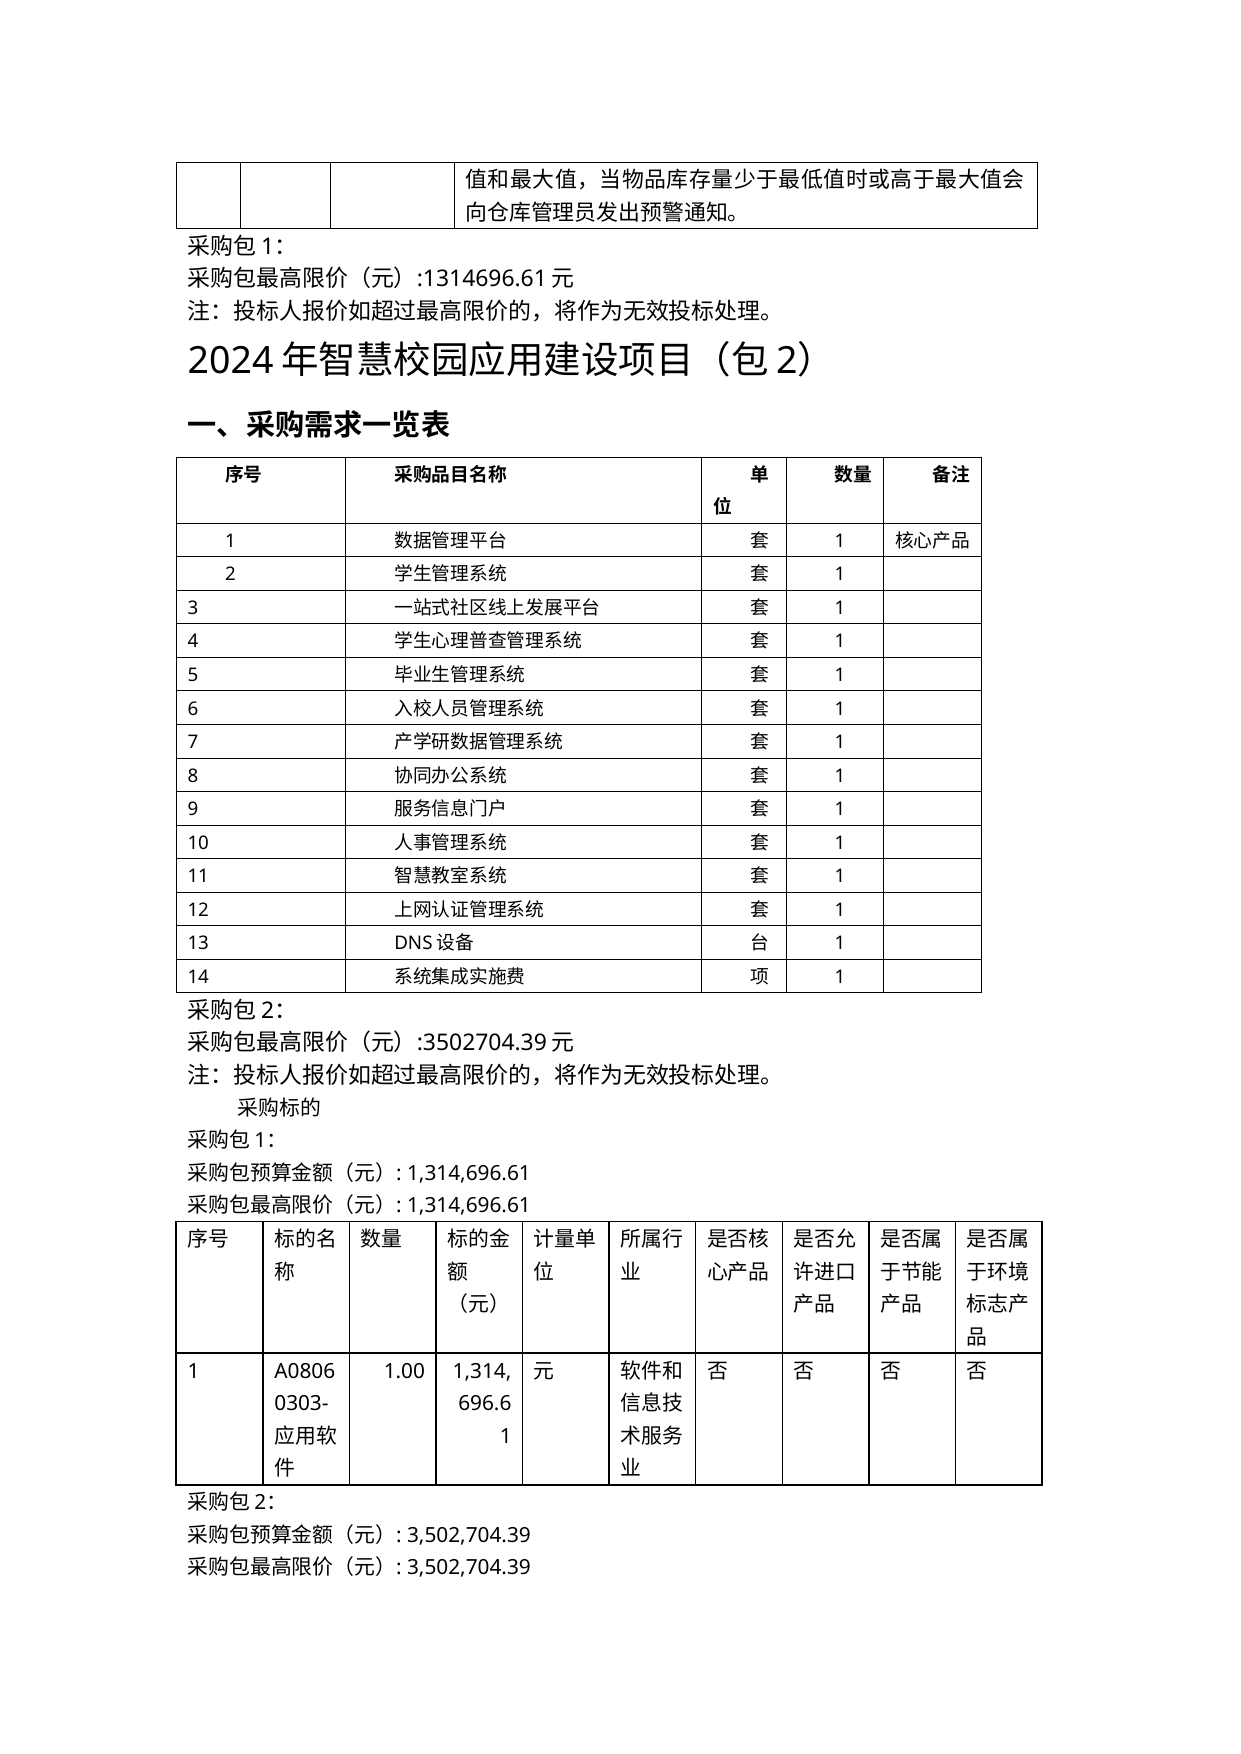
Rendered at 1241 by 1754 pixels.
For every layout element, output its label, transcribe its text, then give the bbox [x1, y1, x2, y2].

table_header 单位 [702, 458, 786, 523]
table_cell 11 [177, 859, 345, 892]
table_cell 入校人员管理系统 [346, 691, 701, 724]
table_cell 套 [702, 725, 786, 757]
table_cell 1 [787, 524, 883, 556]
text 注：投标人报价如超过最高限价的，将作为无效投标处理。 [187, 1058, 1053, 1091]
text 2024年智慧校园应用建设项目（包2） [187, 327, 1053, 392]
table_cell 10 [177, 826, 345, 858]
table_cell 1 [787, 759, 883, 791]
table_cell 1 [787, 624, 883, 657]
table_cell 否 [696, 1354, 782, 1484]
table_header 标的金额 （元） [437, 1222, 522, 1352]
table_cell 套 [702, 792, 786, 824]
table_cell [884, 792, 981, 824]
table_cell 元 [523, 1354, 608, 1484]
table_header 数量 [350, 1222, 435, 1352]
table_cell 3 [177, 591, 345, 623]
table_cell 系统集成实施费 [346, 960, 701, 992]
table_cell [884, 759, 981, 791]
table_cell 1,314,696.61 [437, 1354, 522, 1484]
table_cell [884, 557, 981, 590]
table_cell 14 [177, 960, 345, 992]
text 采购标的 [187, 1091, 1053, 1123]
table_cell 2 [177, 557, 345, 590]
table_cell 套 [702, 691, 786, 724]
table_cell 1 [787, 893, 883, 925]
table_header 是否属于环境标志产品 [956, 1222, 1041, 1352]
table_cell 服务信息门户 [346, 792, 701, 824]
table_cell 智慧教室系统 [346, 859, 701, 892]
table_cell [884, 960, 981, 992]
text 采购包2： [187, 993, 1053, 1026]
table_cell 否 [870, 1354, 955, 1484]
table_header 序号 [177, 1222, 262, 1352]
table_cell 毕业生管理系统 [346, 658, 701, 690]
table_cell 项 [702, 960, 786, 992]
table_header 计量单位 [523, 1222, 608, 1352]
table_header 所属行业 [610, 1222, 695, 1352]
table_cell 12 [177, 893, 345, 925]
text 采购包1： [187, 1123, 1053, 1156]
text 采购包最高限价（元）:1314696.61元 [187, 262, 1053, 294]
text 采购包最高限价（元）: 1,314,696.61 [187, 1188, 1053, 1221]
table_header 序号 [177, 458, 345, 523]
table_cell 8 [177, 759, 345, 791]
table_cell 套 [702, 826, 786, 858]
table_cell 1 [787, 792, 883, 824]
table_cell 1 [787, 725, 883, 757]
table_cell [884, 624, 981, 657]
table_cell 套 [702, 591, 786, 623]
table_header 是否核心产品 [696, 1222, 782, 1352]
table_header 是否属于节能产品 [870, 1222, 955, 1352]
table_cell 数据管理平台 [346, 524, 701, 556]
table_cell [884, 725, 981, 757]
table_cell 套 [702, 859, 786, 892]
table_header 采购品目名称 [346, 458, 701, 523]
table_header 是否允许进口产品 [783, 1222, 868, 1352]
table_header 备注 [884, 458, 981, 523]
table_cell 1 [787, 691, 883, 724]
table_cell 耗材管理 [331, 163, 454, 228]
text 采购包2： [187, 1485, 1053, 1518]
table_cell [884, 591, 981, 623]
table_header 数量 [787, 458, 883, 523]
table_cell 1 [787, 960, 883, 992]
table_cell 9 [177, 792, 345, 824]
text 采购包预算金额（元）: 3,502,704.39 [187, 1518, 1053, 1550]
table_cell [884, 826, 981, 858]
table_cell [884, 658, 981, 690]
table_cell 学生管理系统 [346, 557, 701, 590]
table_cell DNS设备 [346, 926, 701, 959]
table_cell 1 [177, 1354, 262, 1484]
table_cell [455, 163, 1037, 228]
table_cell 1 [787, 658, 883, 690]
table_cell 上网认证管理系统 [346, 893, 701, 925]
table_cell 学生心理普查管理系统 [346, 624, 701, 657]
table_cell 套 [702, 624, 786, 657]
table_cell 套 [702, 658, 786, 690]
table_cell 4 [177, 624, 345, 657]
text 注：投标人报价如超过最高限价的，将作为无效投标处理。 [187, 294, 1053, 327]
table_cell [884, 926, 981, 959]
table_cell 7 [177, 725, 345, 757]
table_cell 1.00 [350, 1354, 435, 1484]
table_cell 软件和信息技术服务业 [610, 1354, 695, 1484]
table_cell 核心产品 [884, 524, 981, 556]
table_cell 套 [702, 759, 786, 791]
table_cell [884, 691, 981, 724]
table_cell 1 [177, 524, 345, 556]
text 采购包1： [187, 229, 1053, 262]
table_cell 协同办公系统 [346, 759, 701, 791]
text 一、采购需求一览表 [187, 392, 1053, 457]
table_cell A08060303-应用软件 [264, 1354, 349, 1484]
table_cell 套 [702, 893, 786, 925]
table_cell 套 [702, 557, 786, 590]
table_cell 人事管理系统 [346, 826, 701, 858]
text 采购包最高限价（元）: 3,502,704.39 [187, 1550, 1053, 1583]
table_header 标的名称 [264, 1222, 349, 1352]
table_cell 6 [177, 691, 345, 724]
table_cell 1 [787, 859, 883, 892]
table_cell 13 [177, 926, 345, 959]
table_cell 一站式社区线上发展平台 [346, 591, 701, 623]
text 采购包预算金额（元）: 1,314,696.61 [187, 1156, 1053, 1188]
table_cell 1 [787, 926, 883, 959]
table_cell 1 [787, 826, 883, 858]
table_cell [884, 859, 981, 892]
table_cell 产学研数据管理系统 [346, 725, 701, 757]
table_cell 否 [783, 1354, 868, 1484]
table_cell 5 [177, 658, 345, 690]
table_cell 台 [702, 926, 786, 959]
table_cell 1 [787, 557, 883, 590]
table_cell 1 [787, 591, 883, 623]
text 采购包最高限价（元）:3502704.39元 [187, 1026, 1053, 1058]
table_cell [884, 893, 981, 925]
table_cell 套 [702, 524, 786, 556]
table_cell 否 [956, 1354, 1041, 1484]
